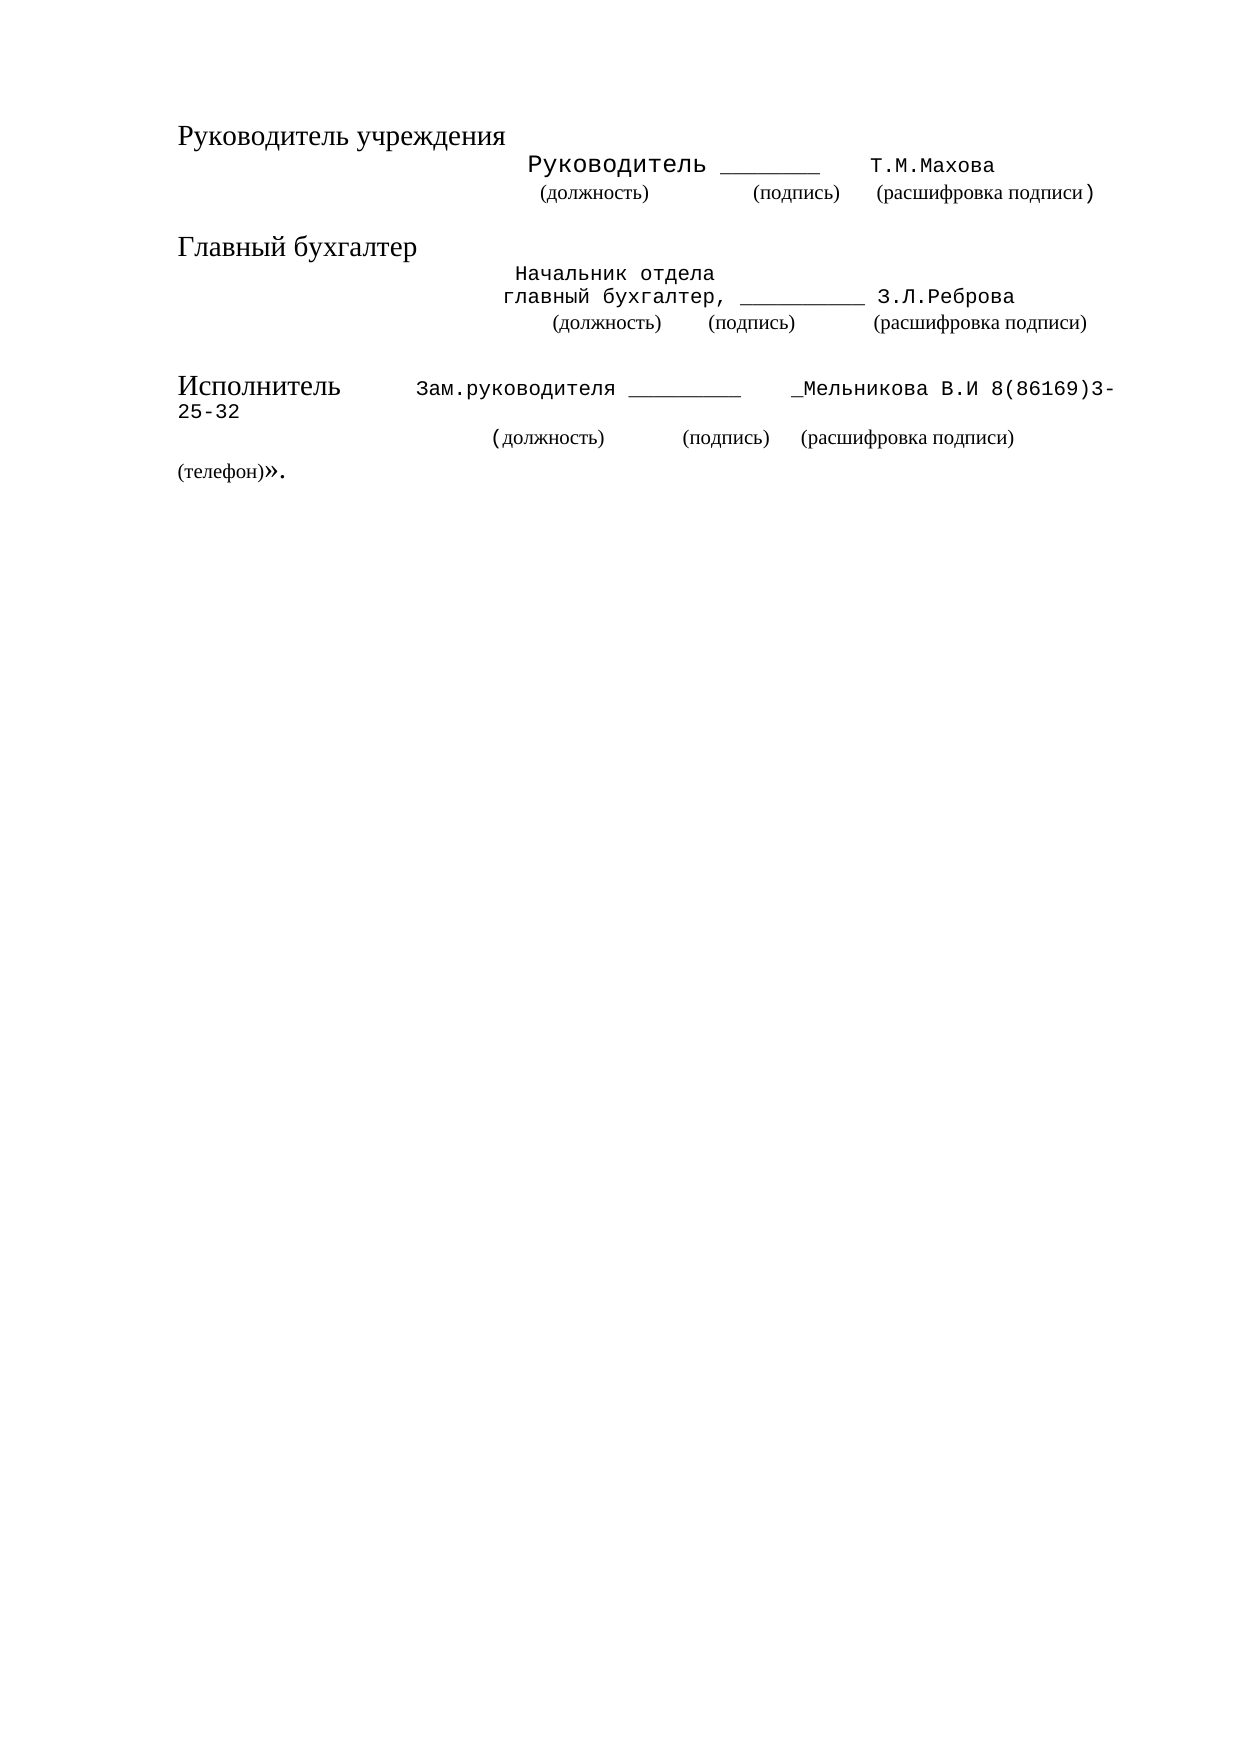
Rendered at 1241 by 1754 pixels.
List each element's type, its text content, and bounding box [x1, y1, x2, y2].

text Исполнитель Зам.руководителя _________ _Мельникова В.И 8(86169)3-25-32 [177, 368, 1152, 425]
text (должность) (подпись) (расшифровка подписи) (телефон)». [177, 425, 1152, 484]
text Главный бухгалтер [177, 229, 1152, 263]
text (должность) (подпись) (расшифровка подписи) [177, 310, 1152, 334]
text Руководитель учреждения [177, 118, 1152, 152]
text Начальник отдела [177, 263, 1152, 287]
text Руководитель ________ Т.М.Махова [177, 152, 1152, 180]
text (должность) (подпись) (расшифровка подписи) [177, 180, 1152, 206]
text главный бухгалтер, __________ З.Л.Реброва [177, 287, 1152, 310]
